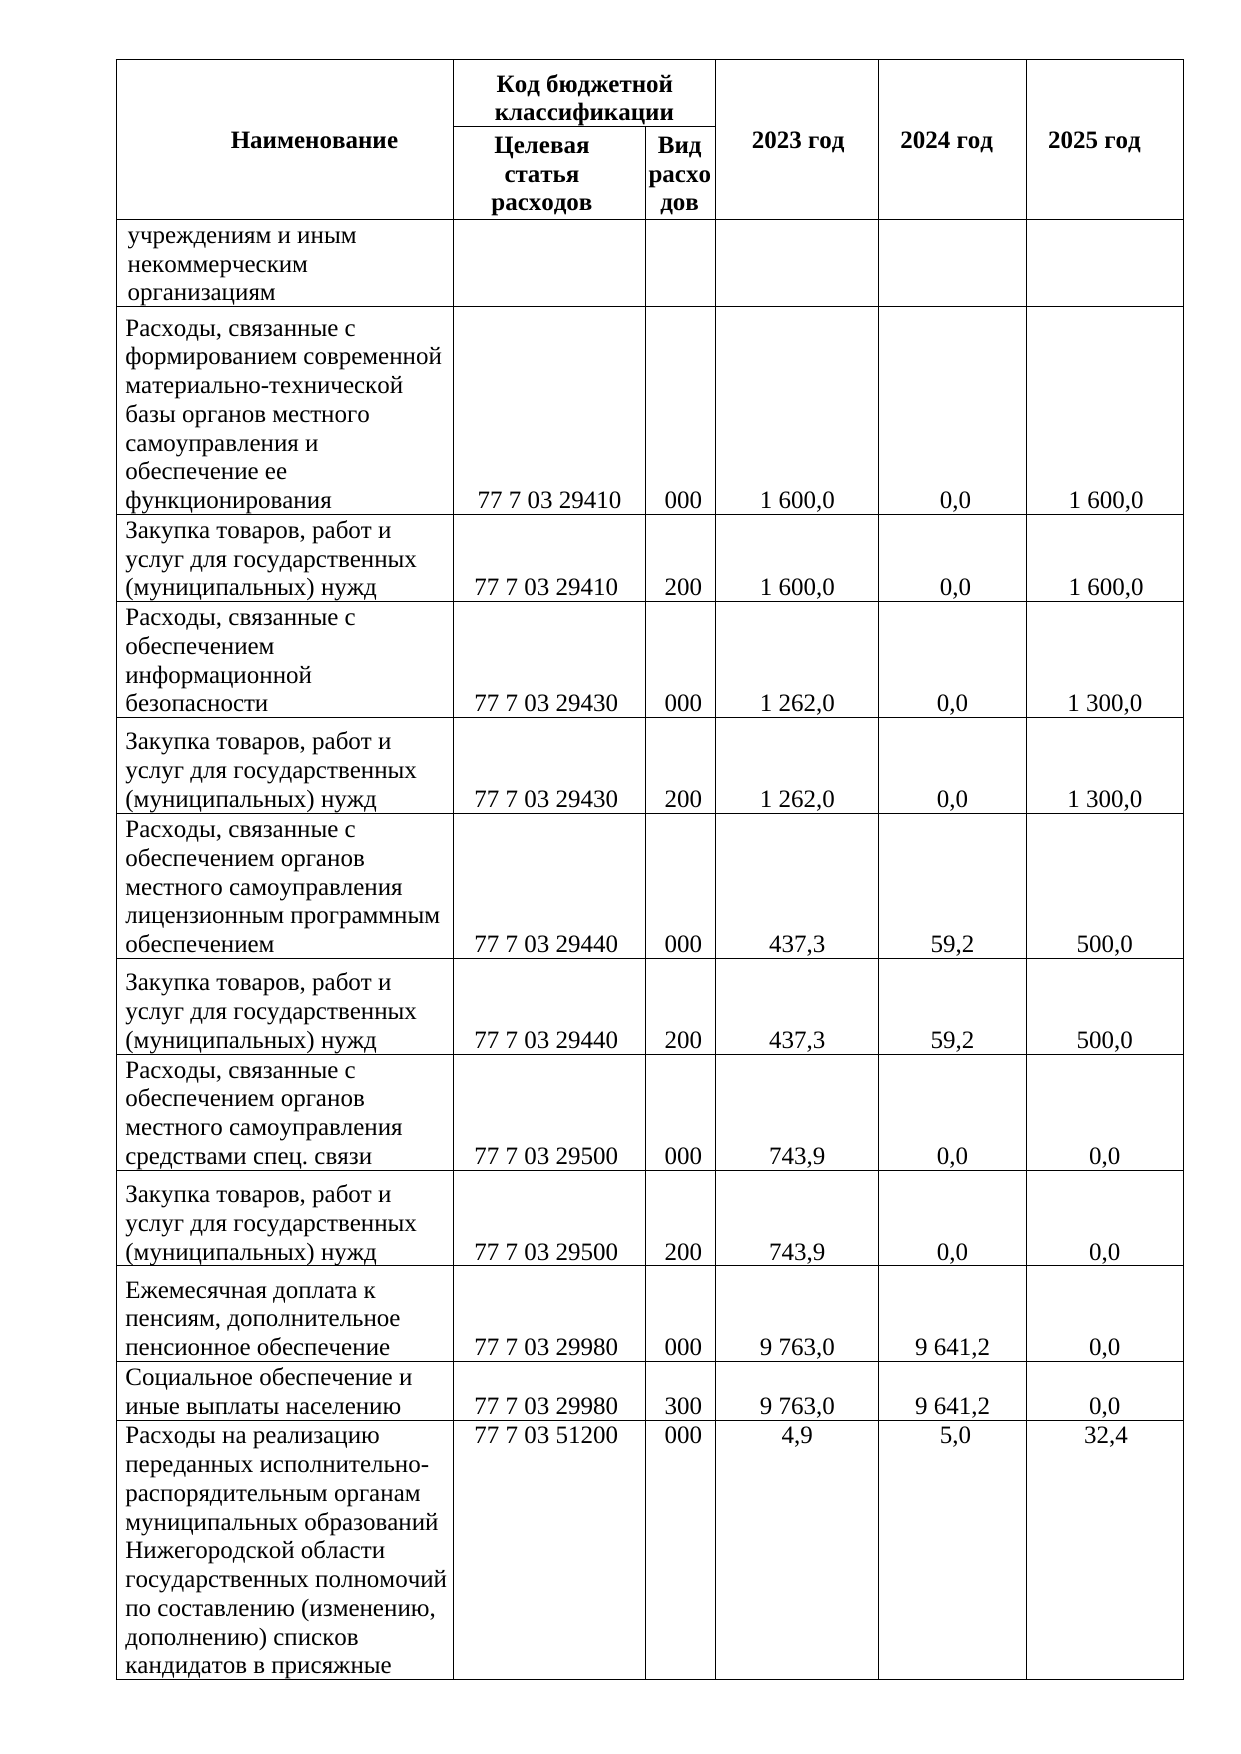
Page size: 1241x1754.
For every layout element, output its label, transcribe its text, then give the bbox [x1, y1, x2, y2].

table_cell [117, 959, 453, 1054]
table_header 2025 год [1027, 60, 1183, 219]
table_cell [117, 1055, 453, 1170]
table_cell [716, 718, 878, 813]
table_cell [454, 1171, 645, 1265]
table_header 2023 год [716, 60, 878, 219]
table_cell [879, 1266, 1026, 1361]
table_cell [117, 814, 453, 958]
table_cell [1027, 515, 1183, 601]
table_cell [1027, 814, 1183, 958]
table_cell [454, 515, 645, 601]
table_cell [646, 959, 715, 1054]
table_header Код бюджетной классификации [454, 60, 715, 126]
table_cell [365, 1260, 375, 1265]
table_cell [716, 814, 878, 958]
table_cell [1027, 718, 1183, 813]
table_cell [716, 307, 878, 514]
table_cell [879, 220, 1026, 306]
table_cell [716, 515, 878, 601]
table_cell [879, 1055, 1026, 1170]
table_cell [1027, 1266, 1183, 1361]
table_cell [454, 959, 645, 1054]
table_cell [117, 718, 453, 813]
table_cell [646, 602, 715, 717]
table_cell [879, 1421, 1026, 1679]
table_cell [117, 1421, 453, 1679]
table_header 2024 год [879, 60, 1026, 219]
table_header Наименование [117, 60, 453, 219]
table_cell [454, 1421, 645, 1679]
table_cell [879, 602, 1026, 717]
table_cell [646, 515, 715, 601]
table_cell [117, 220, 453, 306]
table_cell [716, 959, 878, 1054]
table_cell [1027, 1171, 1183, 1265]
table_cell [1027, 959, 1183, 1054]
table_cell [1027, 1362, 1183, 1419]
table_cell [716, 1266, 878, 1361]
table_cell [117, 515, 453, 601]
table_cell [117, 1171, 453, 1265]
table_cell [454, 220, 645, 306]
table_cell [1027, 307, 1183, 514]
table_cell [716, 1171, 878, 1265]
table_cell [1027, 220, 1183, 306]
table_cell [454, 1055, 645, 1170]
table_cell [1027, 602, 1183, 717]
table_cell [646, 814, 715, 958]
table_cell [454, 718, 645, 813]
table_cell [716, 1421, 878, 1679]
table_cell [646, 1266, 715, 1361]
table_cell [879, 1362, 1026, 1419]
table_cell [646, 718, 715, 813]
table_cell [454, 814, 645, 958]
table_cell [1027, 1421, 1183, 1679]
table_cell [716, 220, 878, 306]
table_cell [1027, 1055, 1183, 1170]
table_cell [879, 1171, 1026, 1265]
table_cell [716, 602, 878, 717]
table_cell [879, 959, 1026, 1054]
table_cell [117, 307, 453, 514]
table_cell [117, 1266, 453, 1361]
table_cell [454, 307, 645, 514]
table_cell Целевая статья расходов [454, 127, 645, 219]
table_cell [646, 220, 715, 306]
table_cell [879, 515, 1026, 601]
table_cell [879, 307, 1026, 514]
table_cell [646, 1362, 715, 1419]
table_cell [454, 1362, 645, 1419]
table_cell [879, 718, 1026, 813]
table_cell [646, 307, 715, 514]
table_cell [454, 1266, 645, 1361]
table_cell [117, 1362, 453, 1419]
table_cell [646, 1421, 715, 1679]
table_cell Вид расходов [646, 127, 715, 219]
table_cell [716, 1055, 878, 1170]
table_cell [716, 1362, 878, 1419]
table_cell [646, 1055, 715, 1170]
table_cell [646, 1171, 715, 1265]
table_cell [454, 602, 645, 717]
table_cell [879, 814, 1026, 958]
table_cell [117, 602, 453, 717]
